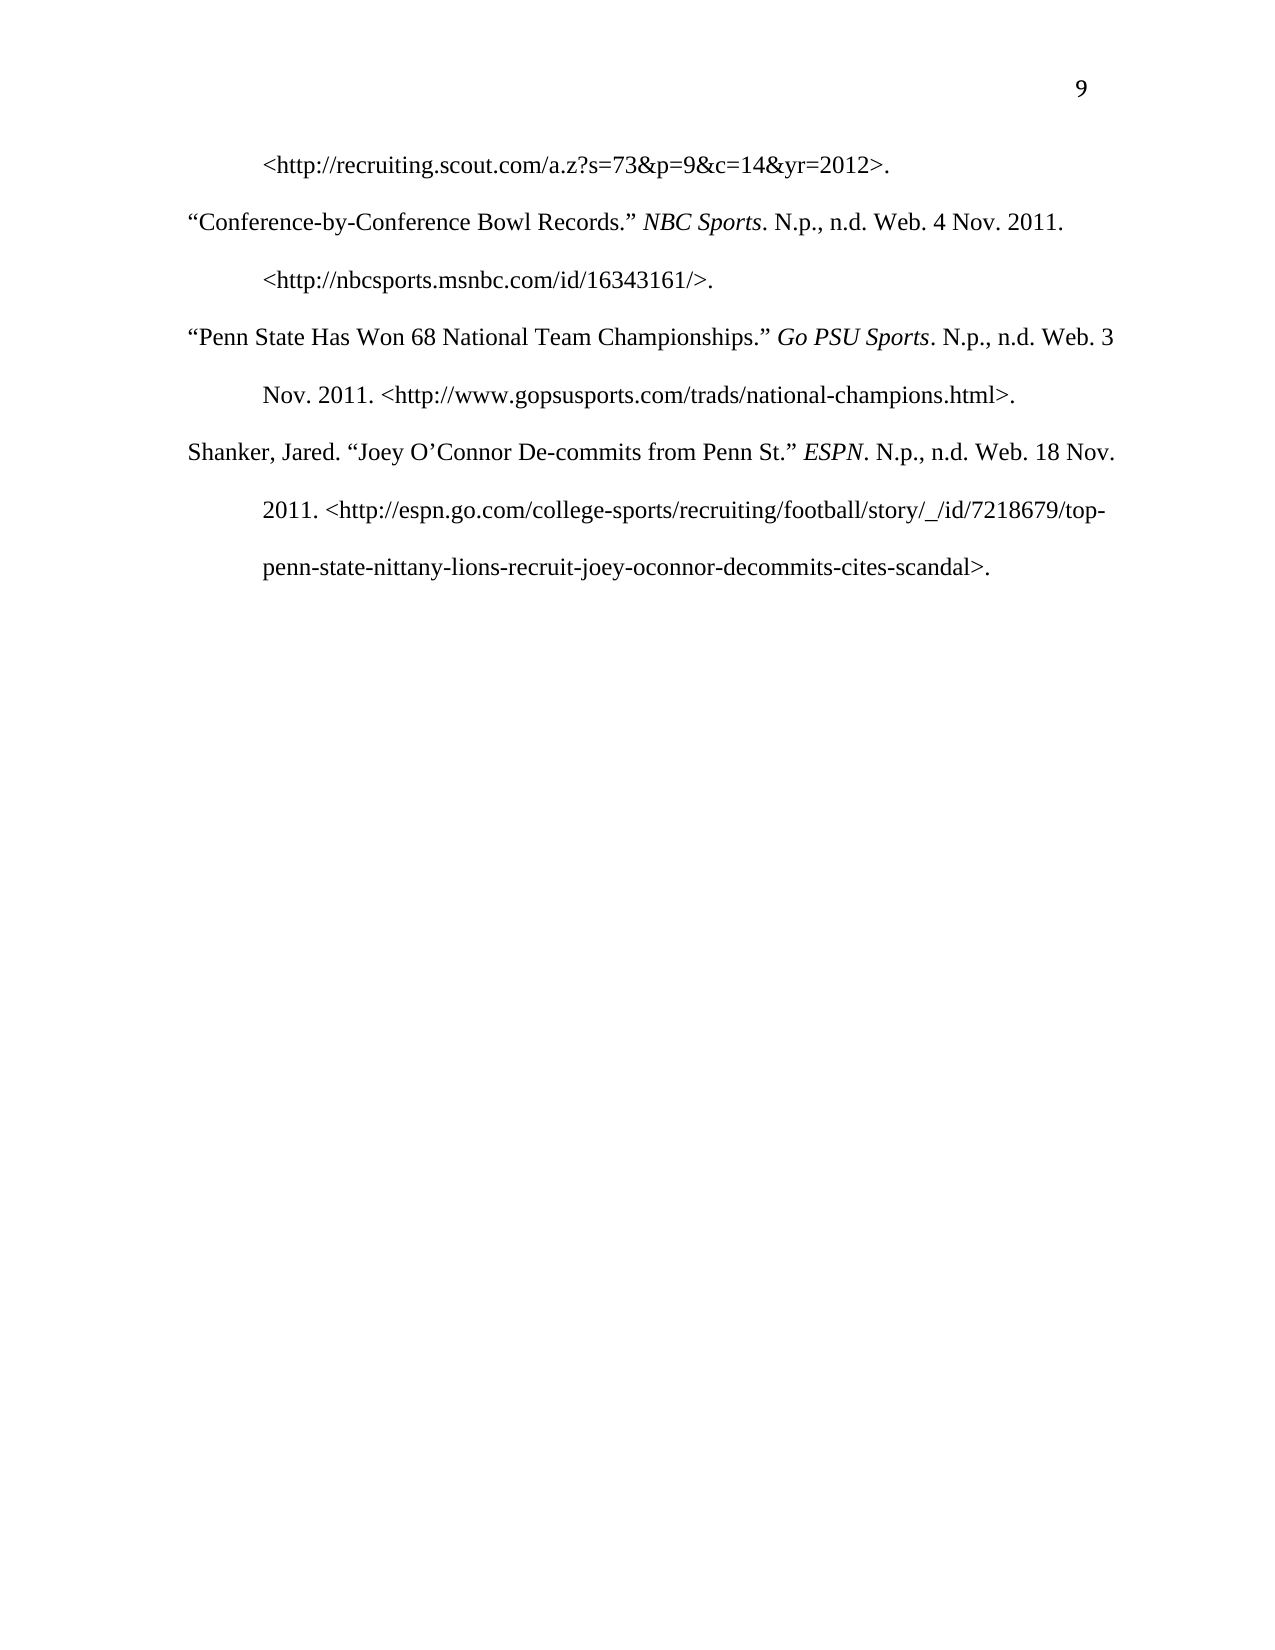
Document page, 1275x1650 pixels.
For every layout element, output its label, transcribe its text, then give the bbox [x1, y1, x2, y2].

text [187, 150, 1162, 179]
text “Penn State Has Won 68 National Team Championships.” Go PSU Sports. N.p., n.d. Web. 3 Nov. 2011. <http://www.gopsusports.com/‌trads/‌national-champions.html>. [187, 322, 1162, 409]
text “Conference-by-Conference Bowl Records.” NBC Sports. N.p., n.d. Web. 4 Nov. 2011. <http://nbcsports.msnbc.com/‌id/‌16343161/>. [187, 207, 1162, 294]
text Shanker, Jared. “Joey O’Connor De-commits from Penn St.” ESPN. N.p., n.d. Web. 18 Nov. 2011. <http://espn.go.com/‌college-sports/‌recruiting/‌football/‌story/‌_/‌id/‌7218679/‌top-penn-state-nittany-lions-recruit-joey-oconnor-decommits-cites-scandal>. [187, 437, 1162, 581]
